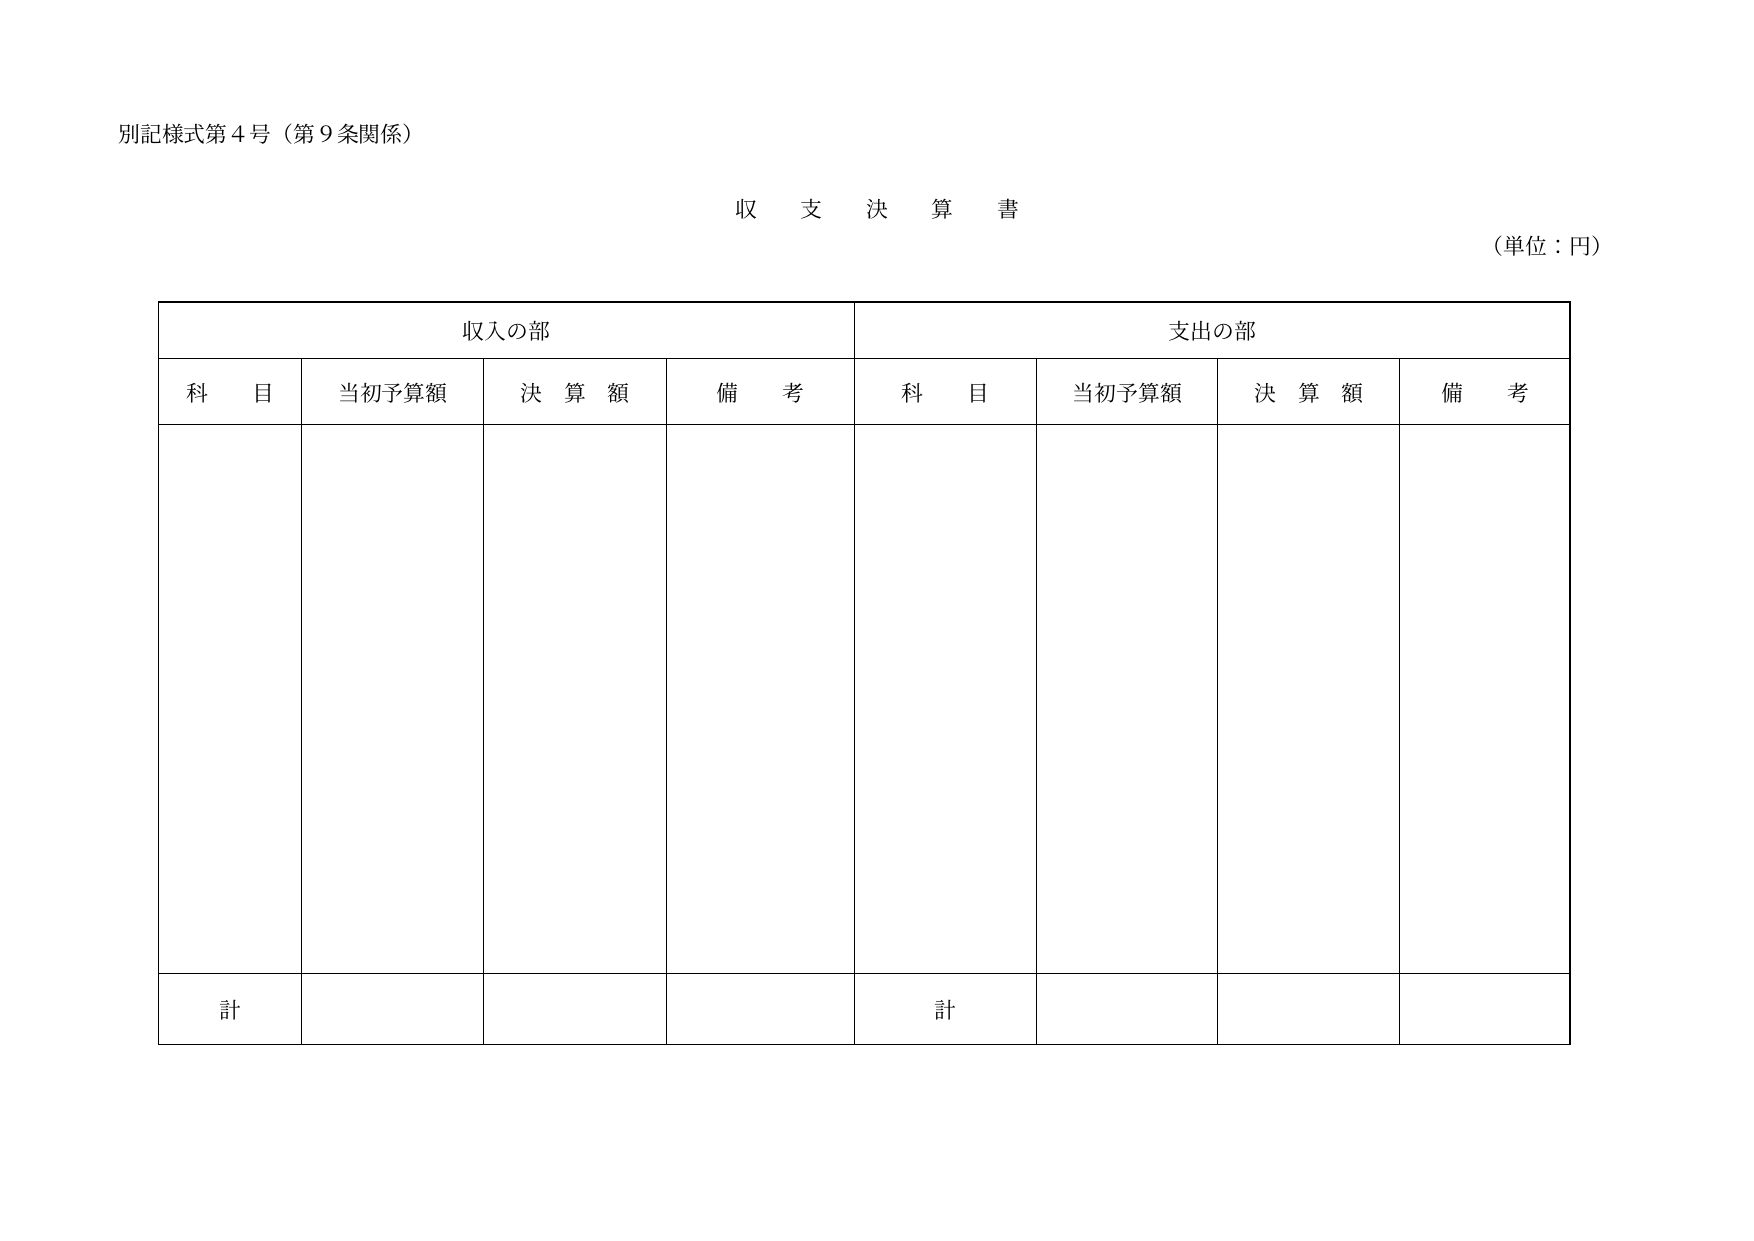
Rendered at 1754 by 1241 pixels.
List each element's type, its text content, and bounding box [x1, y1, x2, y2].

table_cell 決 算 額 [1218, 359, 1399, 424]
table_cell 当初予算額 [302, 359, 483, 424]
text （単位：円） [118, 226, 1612, 264]
table_cell 決 算 額 [484, 359, 666, 424]
table_cell [1218, 974, 1399, 1044]
table_cell 備 考 [1400, 359, 1569, 424]
table_header 支出の部 [855, 303, 1569, 358]
text 収 支 決 算 書 [118, 189, 1636, 226]
text 別記様式第４号（第９条関係） [118, 114, 1636, 151]
table_cell 備 考 [667, 359, 854, 424]
table_cell [667, 425, 854, 973]
table_cell [667, 974, 854, 1044]
table_cell [302, 425, 483, 973]
table_cell [855, 425, 1036, 973]
table_cell [484, 974, 666, 1044]
table_cell [302, 974, 483, 1044]
table_header 収入の部 [159, 303, 854, 358]
table_cell [484, 425, 666, 973]
table_cell [1037, 425, 1217, 973]
table_cell [1400, 974, 1569, 1044]
table_cell 当初予算額 [1037, 359, 1217, 424]
table_cell 科 目 [159, 359, 301, 424]
table_cell [159, 425, 301, 973]
table_cell 科 目 [855, 359, 1036, 424]
table_cell 計 [855, 974, 1036, 1044]
table_cell [1037, 974, 1217, 1044]
table_cell [1218, 425, 1399, 973]
table_cell [1400, 425, 1569, 973]
table_cell 計 [159, 974, 301, 1044]
